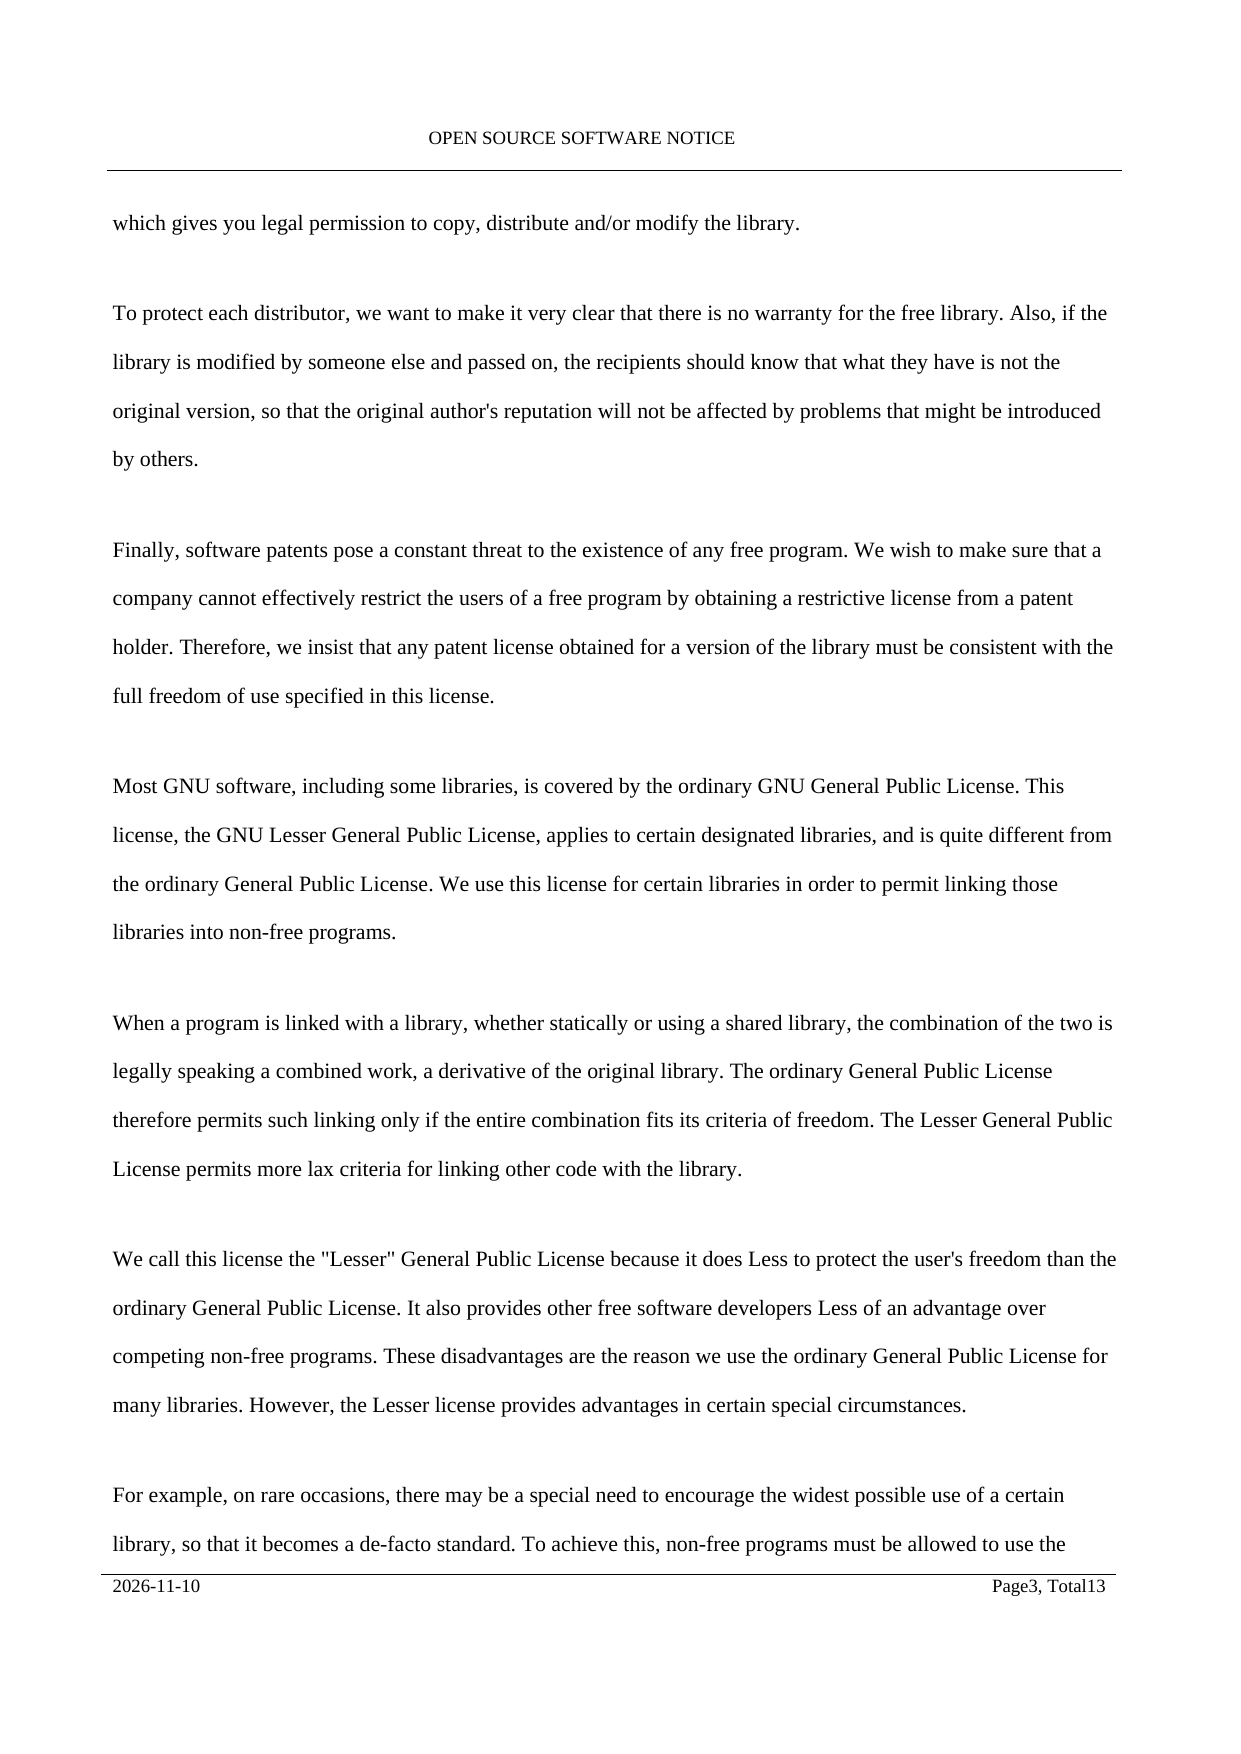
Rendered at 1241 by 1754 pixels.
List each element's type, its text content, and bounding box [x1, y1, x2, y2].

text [112, 1479, 1128, 1560]
text To protect each distributor, we want to make it very clear that there is no warranty for the free library. Also, if the library is modified by someone else and passed on, the recipients should know that what they have is not the original version, so that the original author's reputation will not be affected by problems that might be introduced by others. [112, 297, 1128, 475]
text We call this license the "Lesser" General Public License because it does Less to protect the user's freedom than the ordinary General Public License. It also provides other free software developers Less of an advantage over competing non-free programs. These disadvantages are the reason we use the ordinary General Public License for many libraries. However, the Lesser license provides advantages in certain special circumstances. [112, 1242, 1128, 1421]
text Most GNU software, including some libraries, is covered by the ordinary GNU General Public License. This license, the GNU Lesser General Public License, applies to certain designated libraries, and is quite different from the ordinary General Public License. We use this license for certain libraries in order to permit linking those libraries into non-free programs. [112, 769, 1128, 948]
text Finally, software patents pose a constant threat to the existence of any free program. We wish to make sure that a company cannot effectively restrict the users of a free program by obtaining a restrictive license from a patent holder. Therefore, we insist that any patent license obtained for a version of the library must be consistent with the full freedom of use specified in this license. [112, 533, 1128, 712]
text When a program is linked with a library, whether statically or using a shared library, the combination of the two is legally speaking a combined work, a derivative of the original library. The ordinary General Public License therefore permits such linking only if the entire combination fits its criteria of freedom. The Lesser General Public License permits more lax criteria for linking other code with the library. [112, 1006, 1128, 1185]
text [112, 206, 1128, 239]
